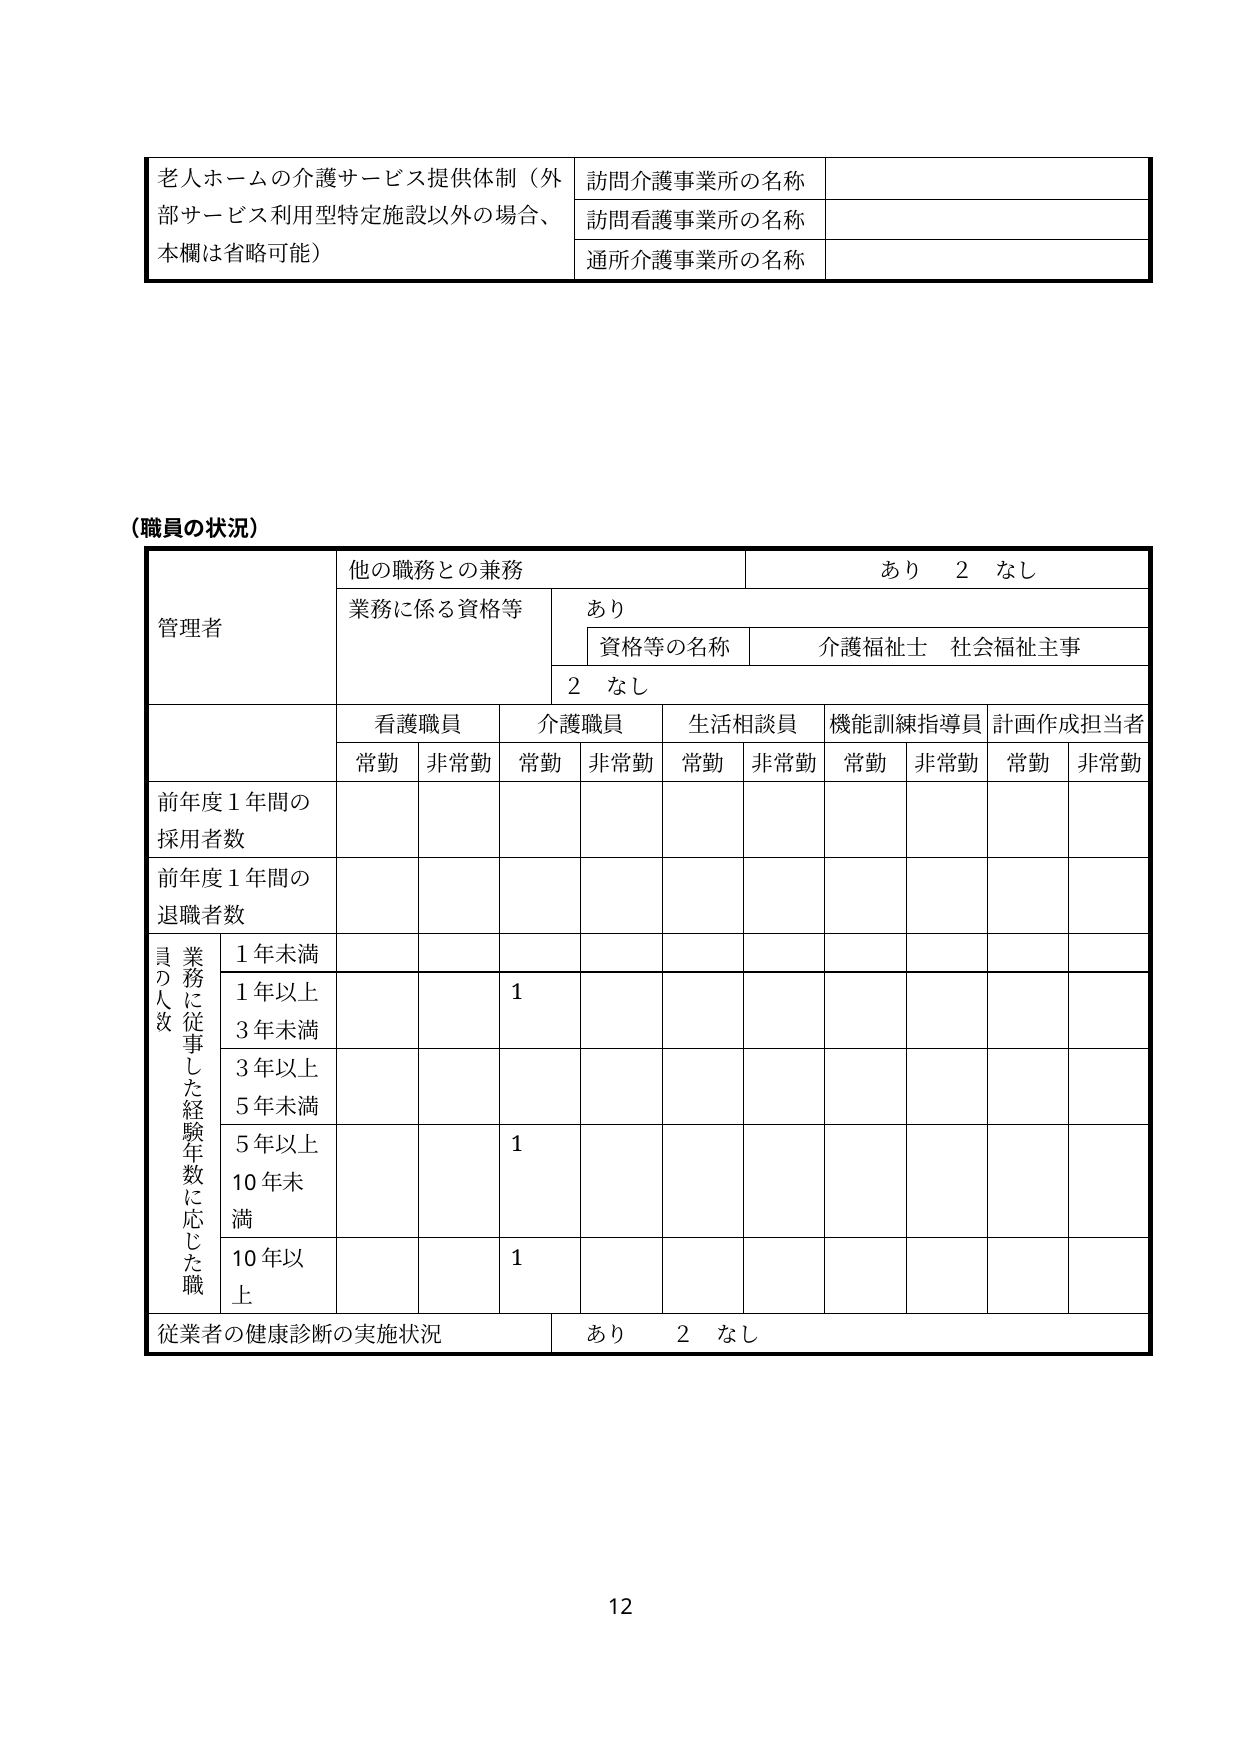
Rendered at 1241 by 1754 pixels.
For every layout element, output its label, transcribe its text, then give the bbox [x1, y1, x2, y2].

table_cell 計画作成担当者 [988, 705, 1148, 742]
table_cell [419, 973, 499, 1047]
table_cell [581, 858, 662, 933]
table_cell [988, 782, 1068, 857]
table_cell [581, 1238, 662, 1313]
table_cell [581, 782, 662, 857]
table_cell [988, 1238, 1068, 1313]
table_cell [744, 973, 824, 1047]
table_cell ５年以上10年未満 [221, 1125, 336, 1237]
table_cell [337, 1238, 418, 1313]
table_cell 1 [500, 1238, 580, 1313]
table_cell [419, 858, 499, 933]
table_cell [337, 782, 418, 857]
table_cell [149, 705, 336, 781]
table_cell 業務に従事した経験年数に応じた職員の人数 [149, 934, 220, 1313]
table_cell 前年度１年間の採用者数 [149, 782, 336, 857]
table_cell 訪問看護事業所の名称 [575, 200, 825, 239]
table_cell [1069, 1049, 1148, 1123]
table_cell [826, 240, 1148, 279]
table_cell [419, 782, 499, 857]
table_cell [825, 973, 906, 1047]
table_cell [1069, 1238, 1148, 1313]
table_cell [825, 1238, 906, 1313]
table_header あり ２ なし [746, 551, 1148, 588]
table_cell あり ２ なし [552, 1314, 1148, 1352]
table_cell 業務に係る資格等 [337, 589, 551, 704]
table_cell [907, 973, 987, 1047]
table_cell [663, 782, 743, 857]
table_cell [907, 1049, 987, 1123]
table_cell 非常勤 [744, 743, 824, 781]
table_cell 常勤 [663, 743, 743, 781]
table_cell [825, 934, 906, 971]
table_cell [988, 858, 1068, 933]
table_cell [581, 973, 662, 1047]
table_cell [988, 1125, 1068, 1237]
table_cell [1069, 934, 1148, 971]
table_cell [419, 934, 499, 971]
table_cell １年未満 [221, 934, 336, 971]
table_cell [581, 934, 662, 971]
table_cell [663, 1238, 743, 1313]
table_cell [500, 934, 580, 971]
text （職員の状況） [118, 508, 1122, 546]
table_cell 機能訓練指導員 [825, 705, 987, 742]
table_cell [907, 858, 987, 933]
table_cell [744, 858, 824, 933]
table_cell [663, 1125, 743, 1237]
table_cell [907, 782, 987, 857]
table_cell 介護福祉士 社会福祉主事 [750, 628, 1148, 665]
table_cell 介護職員 [500, 705, 662, 742]
table_cell [825, 1049, 906, 1123]
table_cell 常勤 [988, 743, 1068, 781]
table_cell [663, 934, 743, 971]
table_cell 常勤 [825, 743, 906, 781]
table_cell [744, 1125, 824, 1237]
table_cell [907, 934, 987, 971]
table_cell [337, 1125, 418, 1237]
table_cell [826, 200, 1148, 239]
table_cell 看護職員 [337, 705, 499, 742]
table_cell [581, 1049, 662, 1123]
table_cell [337, 1049, 418, 1123]
table_cell [988, 973, 1068, 1047]
table_cell [337, 858, 418, 933]
table_cell [500, 858, 580, 933]
table_cell [500, 782, 580, 857]
table_cell [744, 934, 824, 971]
table_cell [337, 973, 418, 1047]
table_cell [907, 1238, 987, 1313]
table_cell 10年以上 [221, 1238, 336, 1313]
table_header 他の職務との兼務 [337, 551, 745, 588]
table_cell ２ なし [552, 666, 1148, 704]
table_cell [581, 1125, 662, 1237]
table_cell [419, 1125, 499, 1237]
table_cell ３年以上５年未満 [221, 1049, 336, 1123]
table_cell [419, 1238, 499, 1313]
table_cell [1069, 1125, 1148, 1237]
table_cell [825, 782, 906, 857]
table_cell １年以上３年未満 [221, 973, 336, 1047]
table_cell [744, 1049, 824, 1123]
table_header 管理者 [149, 551, 336, 704]
table_cell [907, 1125, 987, 1237]
table_cell 常勤 [337, 743, 418, 781]
table_cell 通所介護事業所の名称 [575, 240, 825, 279]
table_cell 非常勤 [907, 743, 987, 781]
table_cell 1 [500, 973, 580, 1047]
table_cell [663, 973, 743, 1047]
table_cell 非常勤 [1069, 743, 1148, 781]
table_cell 非常勤 [581, 743, 662, 781]
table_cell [149, 158, 574, 279]
table_cell [825, 858, 906, 933]
table_cell 資格等の名称 [588, 628, 749, 665]
table_cell [663, 858, 743, 933]
table_cell [988, 934, 1068, 971]
table_cell [419, 1049, 499, 1123]
table_cell [552, 627, 587, 665]
table_cell 前年度１年間の退職者数 [149, 858, 336, 933]
table_cell 1 [500, 1125, 580, 1237]
table_cell [337, 934, 418, 971]
table_cell [744, 782, 824, 857]
table_cell [1069, 858, 1148, 933]
table_cell 生活相談員 [663, 705, 824, 742]
table_cell [825, 1125, 906, 1237]
table_cell 従業者の健康診断の実施状況 [149, 1314, 551, 1352]
table_cell [1069, 973, 1148, 1047]
table_cell 非常勤 [419, 743, 499, 781]
table_cell あり [552, 589, 1148, 627]
table_cell 訪問介護事業所の名称 [575, 158, 825, 199]
table_cell [663, 1049, 743, 1123]
table_cell [988, 1049, 1068, 1123]
table_cell [744, 1238, 824, 1313]
table_cell [1069, 782, 1148, 857]
table_cell 常勤 [500, 743, 580, 781]
table_cell [500, 1049, 580, 1123]
table_cell [826, 158, 1148, 199]
